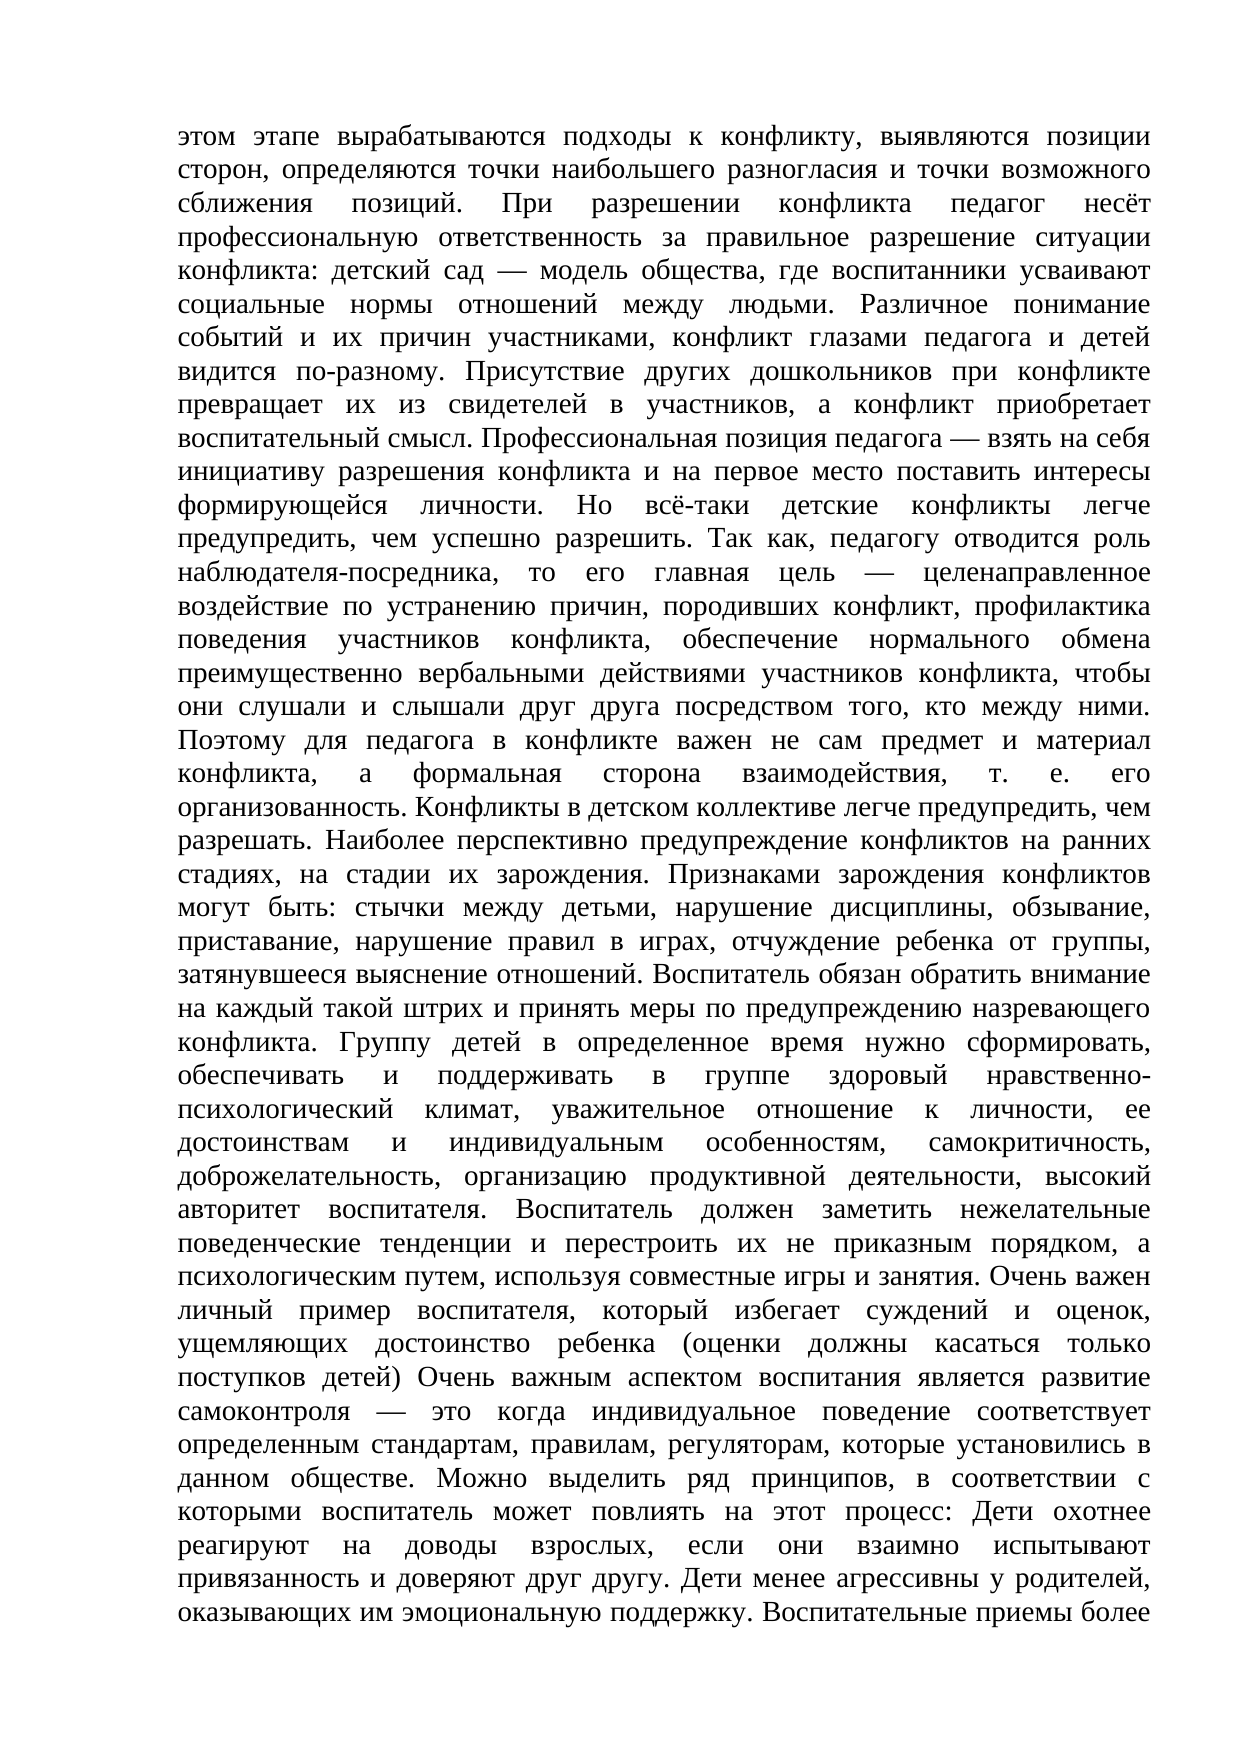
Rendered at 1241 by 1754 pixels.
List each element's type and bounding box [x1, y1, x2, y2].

text [177, 118, 1152, 1627]
